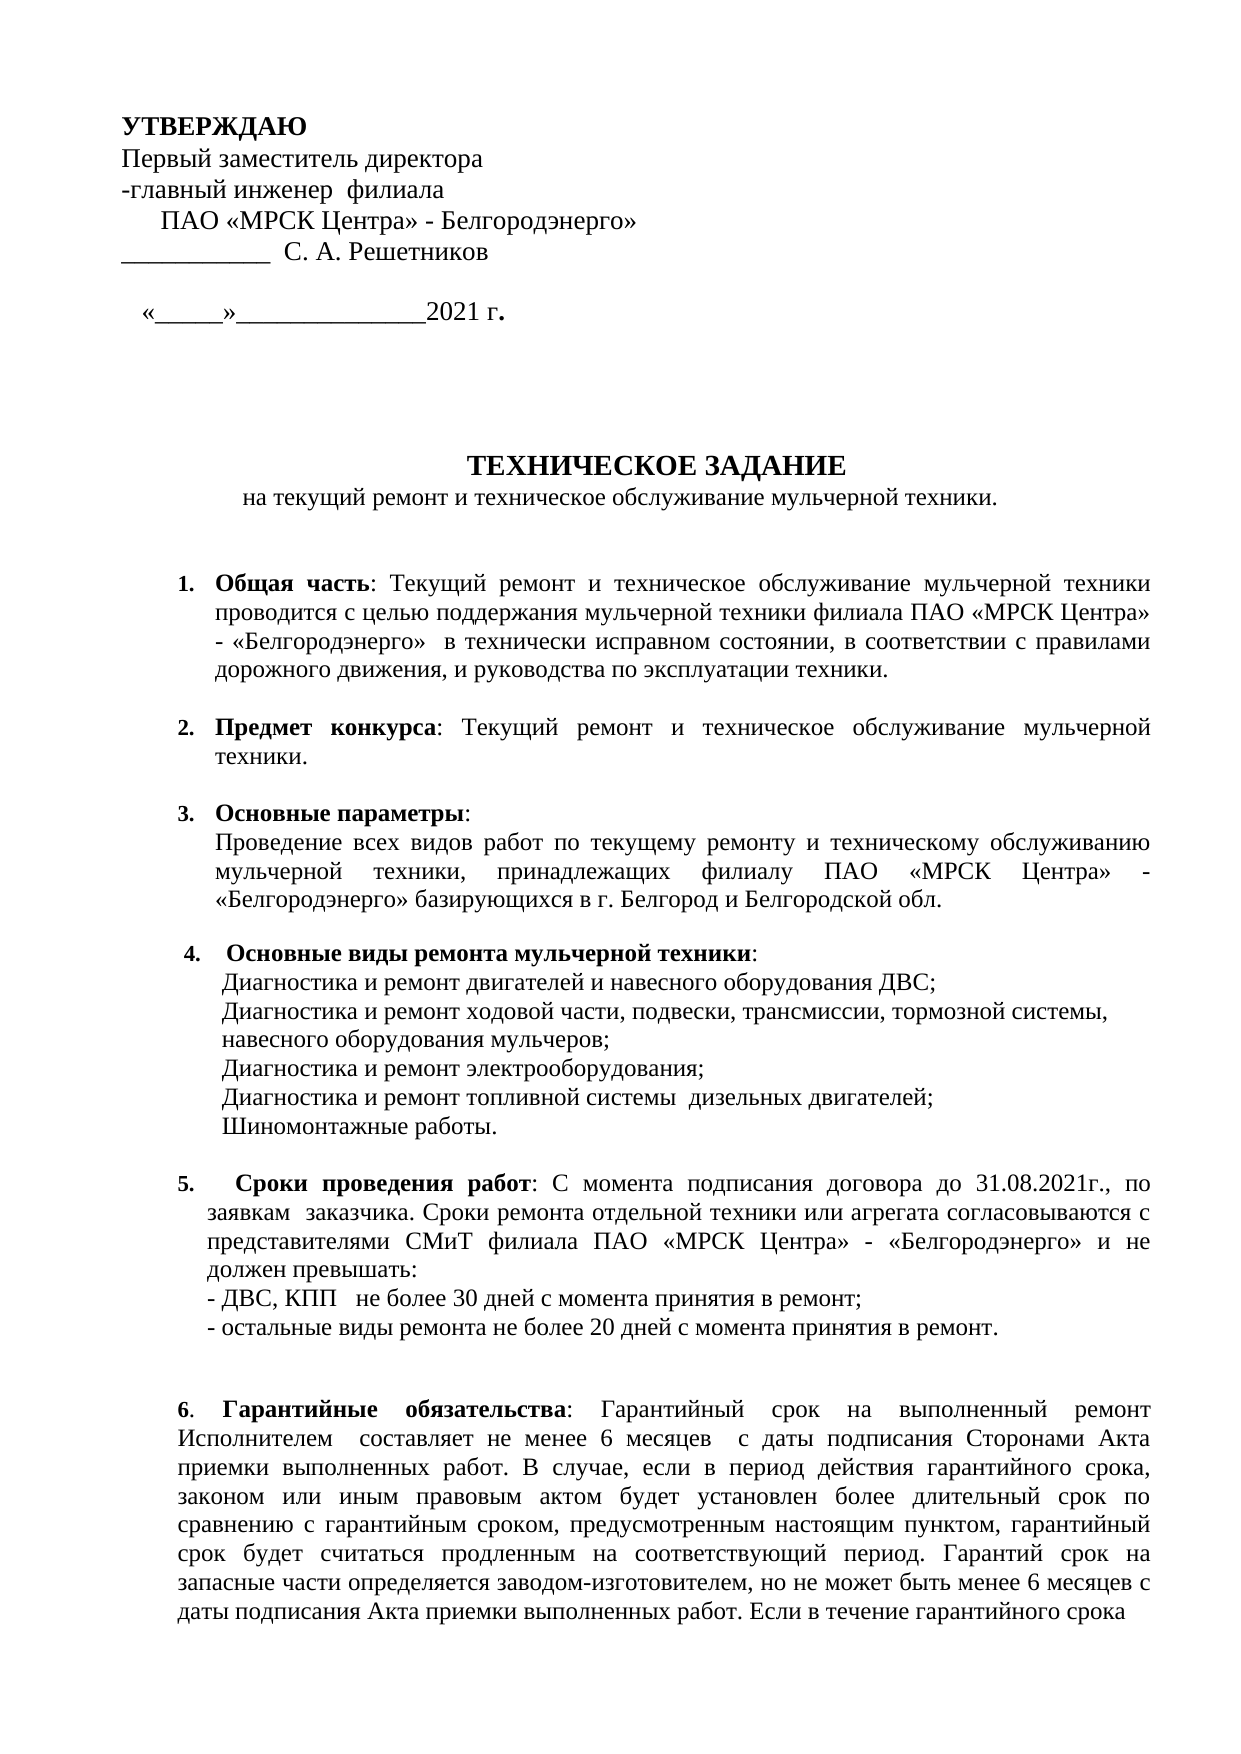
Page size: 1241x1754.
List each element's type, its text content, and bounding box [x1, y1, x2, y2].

list Сроки проведения работ: С момента подписания договора до 31.08.2021г., по заявкам заказчика. Сроки ремонта отдельной техники или агрегата согласовываются с представителями СМиТ филиала ПАО «МРСК Центра» - «Белгородэнерго» и не должен превышать: [177, 1168, 1152, 1283]
text на текущий ремонт и техническое обслуживание мульчерной техники. [89, 482, 1152, 511]
list Предмет конкурса: Текущий ремонт и техническое обслуживание мульчерной техники. [177, 712, 1152, 769]
text ТЕХНИЧЕСКОЕ ЗАДАНИЕ [162, 448, 1152, 482]
list Проведение всех видов работ по текущему ремонту и техническому обслуживанию мульчерной техники, принадлежащих филиалу ПАО «МРСК Центра» - «Белгородэнерго» базирующихся в г. Белгород и Белгородской обл. [215, 827, 1152, 913]
text Диагностика и ремонт двигателей и навесного оборудования ДВС; [126, 967, 1152, 996]
list Основные параметры: [177, 798, 1152, 827]
text Шиномонтажные работы. [126, 1111, 1152, 1139]
text Диагностика и ремонт топливной системы дизельных двигателей; [126, 1082, 1152, 1111]
text 6. Гарантийные обязательства: Гарантийный срок на выполненный ремонт Исполнителем составляет не менее 6 месяцев с даты подписания Сторонами Акта приемки выполненных работ. В случае, если в период действия гарантийного срока, законом или иным правовым актом будет установлен более длительный срок по сравнению с гарантийным сроком, предусмотренным настоящим пунктом, гарантийный срок будет считаться продленным на соответствующий период. Гарантий срок на запасные части определяется заводом-изготовителем, но не может быть менее 6 месяцев с даты подписания Акта приемки выполненных работ. Если в течение гарантийного срока [177, 1394, 1152, 1624]
list - ДВС, КПП не более 30 дней с момента принятия в ремонт; [207, 1283, 1152, 1312]
text Диагностика и ремонт ходовой части, подвески, трансмиссии, тормозной системы, навесного оборудования мульчеров; [222, 996, 1152, 1053]
list Общая часть: Текущий ремонт и техническое обслуживание мульчерной техники проводится с целью поддержания мульчерной техники филиала ПАО «МРСК Центра» - «Белгородэнерго» в технически исправном состоянии, в соответствии с правилами дорожного движения, и руководства по эксплуатации техники. [177, 568, 1152, 683]
text 4. Основные виды ремонта мульчерной техники: [126, 938, 1152, 967]
text Диагностика и ремонт электрооборудования; [126, 1053, 1152, 1082]
list - остальные виды ремонта не более 20 дней с момента принятия в ремонт. [207, 1312, 1152, 1341]
